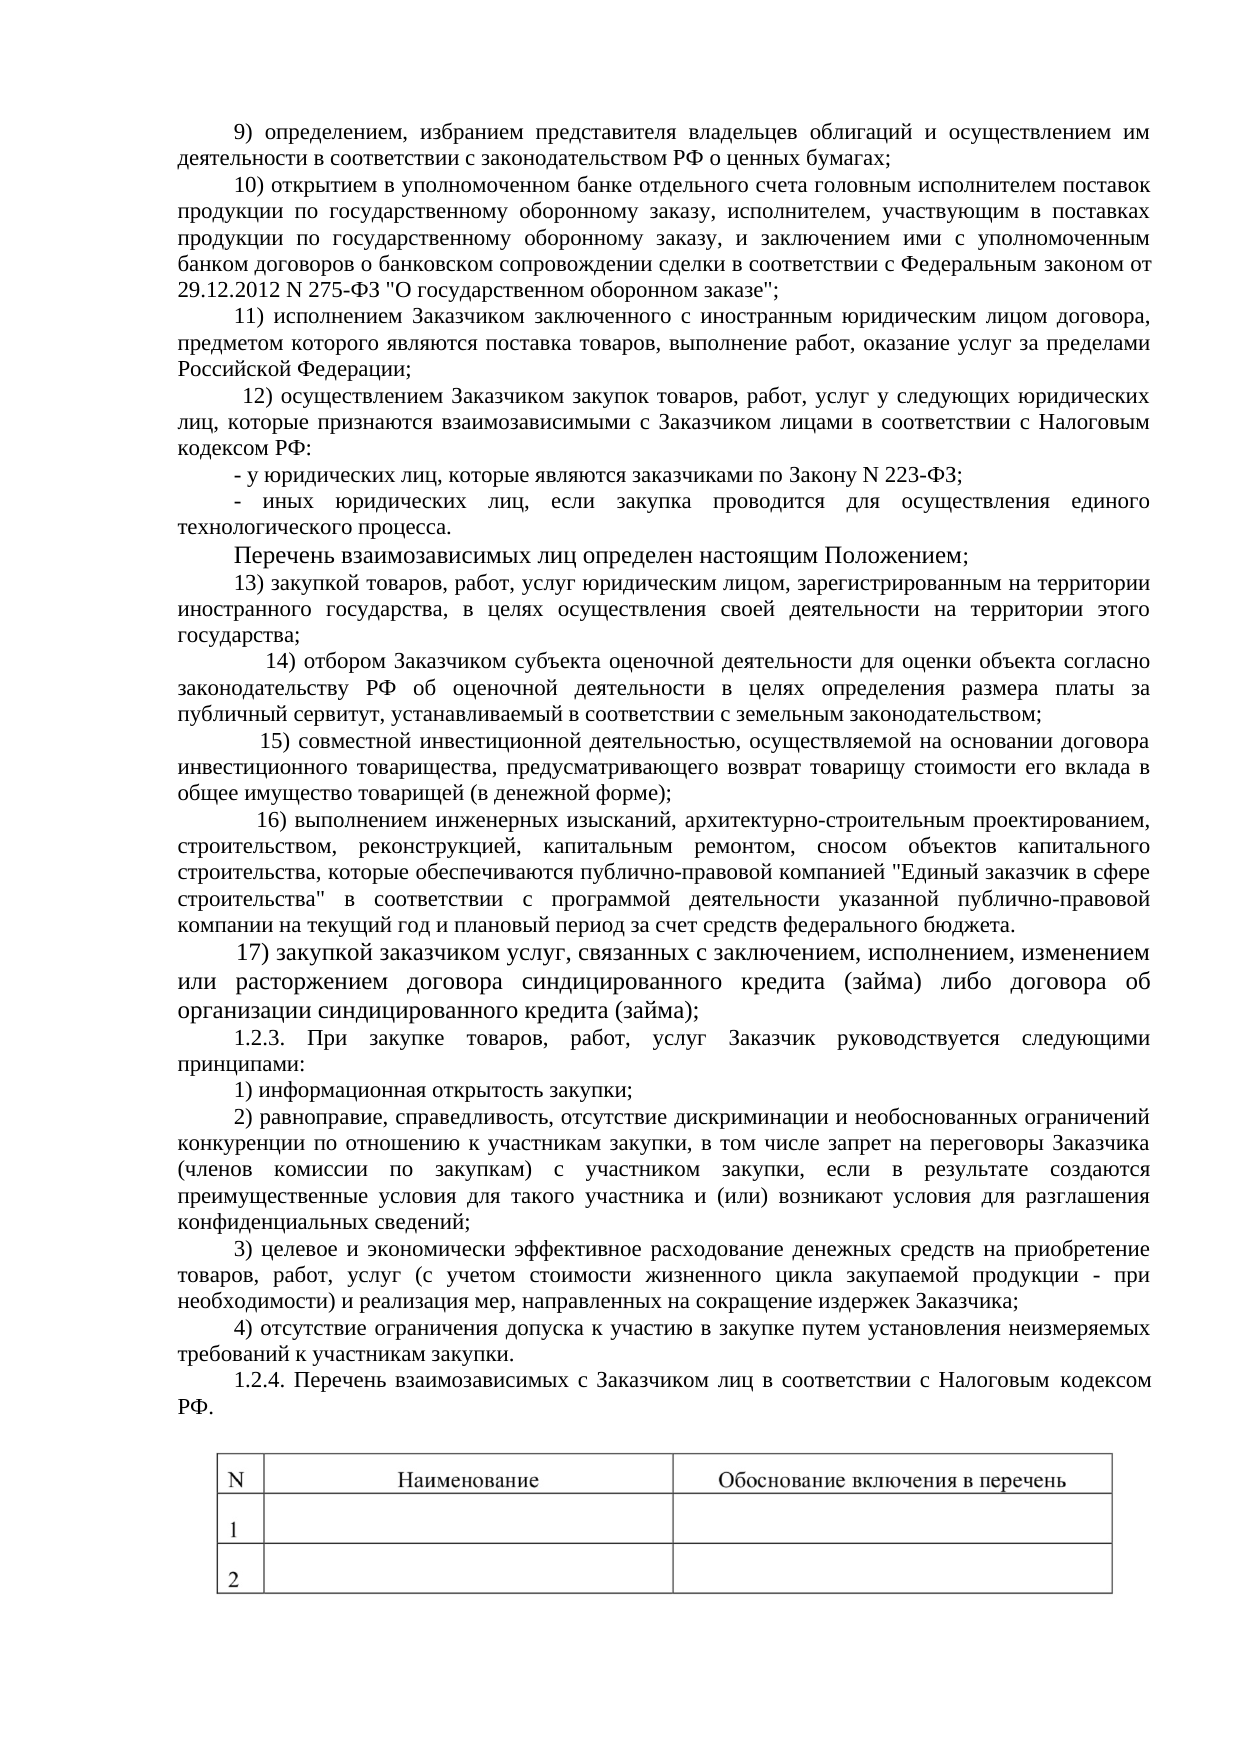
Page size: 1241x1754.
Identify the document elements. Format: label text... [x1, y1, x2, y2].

text - иных юридических лиц, если закупка проводится для осуществления единого технологического процесса. [177, 487, 1152, 540]
text 1) информационная открытость закупки; [177, 1076, 1152, 1103]
text 4) отсутствие ограничения допуска к участию в закупке путем установления неизмеряемых требований к участникам закупки. [177, 1314, 1152, 1366]
text - у юридических лиц, которые являются заказчиками по Закону N 223-ФЗ; [177, 461, 1152, 487]
text 3) целевое и экономически эффективное расходование денежных средств на приобретение товаров, работ, услуг (с учетом стоимости жизненного цикла закупаемой продукции - при необходимости) и реализация мер, направленных на сокращение издержек Заказчика; [177, 1234, 1152, 1314]
text 14) отбором Заказчиком субъекта оценочной деятельности для оценки объекта согласно законодательству РФ об оценочной деятельности в целях определения размера платы за публичный сервитут, устанавливаемый в соответствии с земельным законодательством; [177, 648, 1152, 727]
text 9) определением, избранием представителя владельцев облигаций и осуществлением им деятельности в соответствии с законодательством РФ о ценных бумагах; [177, 118, 1152, 171]
text 17) закупкой заказчиком услуг, связанных с заключением, исполнением, изменением или расторжением договора синдицированного кредита (займа) либо договора об организации синдицированного кредита (займа); [177, 937, 1152, 1024]
text 10) открытием в уполномоченном банке отдельного счета головным исполнителем поставок продукции по государственному оборонному заказу, исполнителем, участвующим в поставках продукции по государственному оборонному заказу, и заключением ими с уполномоченным банком договоров о банковском сопровождении сделки в соответствии с Федеральным законом от 29.12.2012 N 275-ФЗ "О государственном оборонном заказе"; [177, 171, 1152, 303]
text Перечень взаимозависимых лиц определен настоящим Положением; [177, 540, 1152, 568]
text 16) выполнением инженерных изысканий, архитектурно-строительным проектированием, строительством, реконструкцией, капитальным ремонтом, сносом объектов капитального строительства, которые обеспечиваются публично-правовой компанией "Единый заказчик в сфере строительства" в соответствии с программой деятельности указанной публично-правовой компании на текущий год и плановый период за счет средств федерального бюджета. [177, 806, 1152, 937]
text 11) исполнением Заказчиком заключенного с иностранным юридическим лицом договора, предметом которого являются поставка товаров, выполнение работ, оказание услуг за пределами Российской Федерации; [177, 303, 1152, 382]
picture [210, 1445, 1119, 1599]
text 1.2.3. При закупке товаров, работ, услуг Заказчик руководствуется следующими принципами: [177, 1024, 1152, 1076]
text 15) совместной инвестиционной деятельностью, осуществляемой на основании договора инвестиционного товарищества, предусматривающего возврат товарищу стоимости его вклада в общее имущество товарищей (в денежной форме); [177, 727, 1152, 806]
text 2) равноправие, справедливость, отсутствие дискриминации и необоснованных ограничений конкуренции по отношению к участникам закупки, в том числе запрет на переговоры Заказчика (членов комиссии по закупкам) с участником закупки, если в результате создаются преимущественные условия для такого участника и (или) возникают условия для разглашения конфиденциальных сведений; [177, 1103, 1152, 1234]
text 13) закупкой товаров, работ, услуг юридическим лицом, зарегистрированным на территории иностранного государства, в целях осуществления своей деятельности на территории этого государства; [177, 568, 1152, 648]
text 1.2.4. Перечень взаимозависимых с Заказчиком лиц в соответствии с Налоговым кодексом РФ. [177, 1366, 1152, 1419]
text 12) осуществлением Заказчиком закупок товаров, работ, услуг у следующих юридических лиц, которые признаются взаимозависимыми с Заказчиком лицами в соответствии с Налоговым кодексом РФ: [177, 382, 1152, 461]
